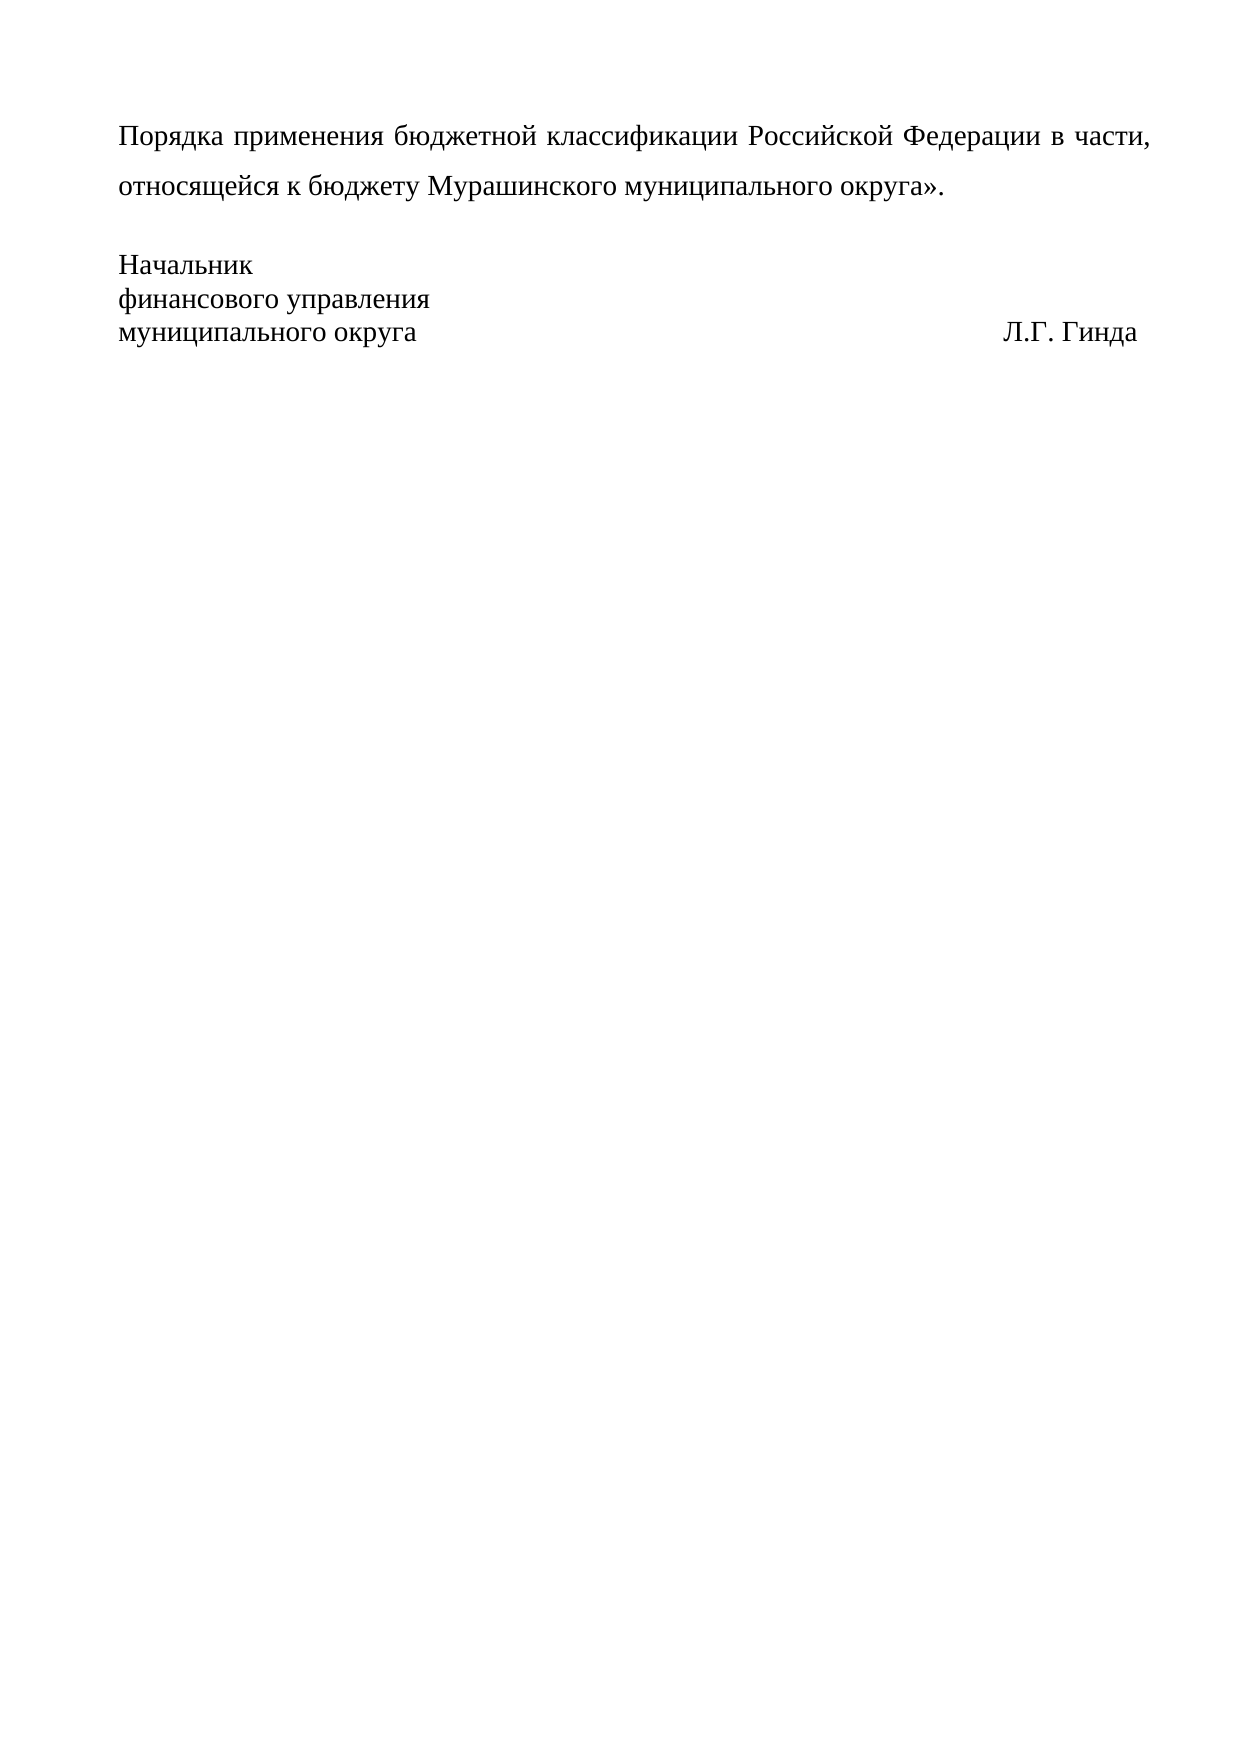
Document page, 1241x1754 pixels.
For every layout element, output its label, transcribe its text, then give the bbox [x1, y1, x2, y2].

text муниципального округа Л.Г. Гинда [118, 314, 1152, 348]
text Начальник [118, 247, 1152, 281]
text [118, 118, 1152, 202]
text финансового управления [118, 281, 1152, 314]
